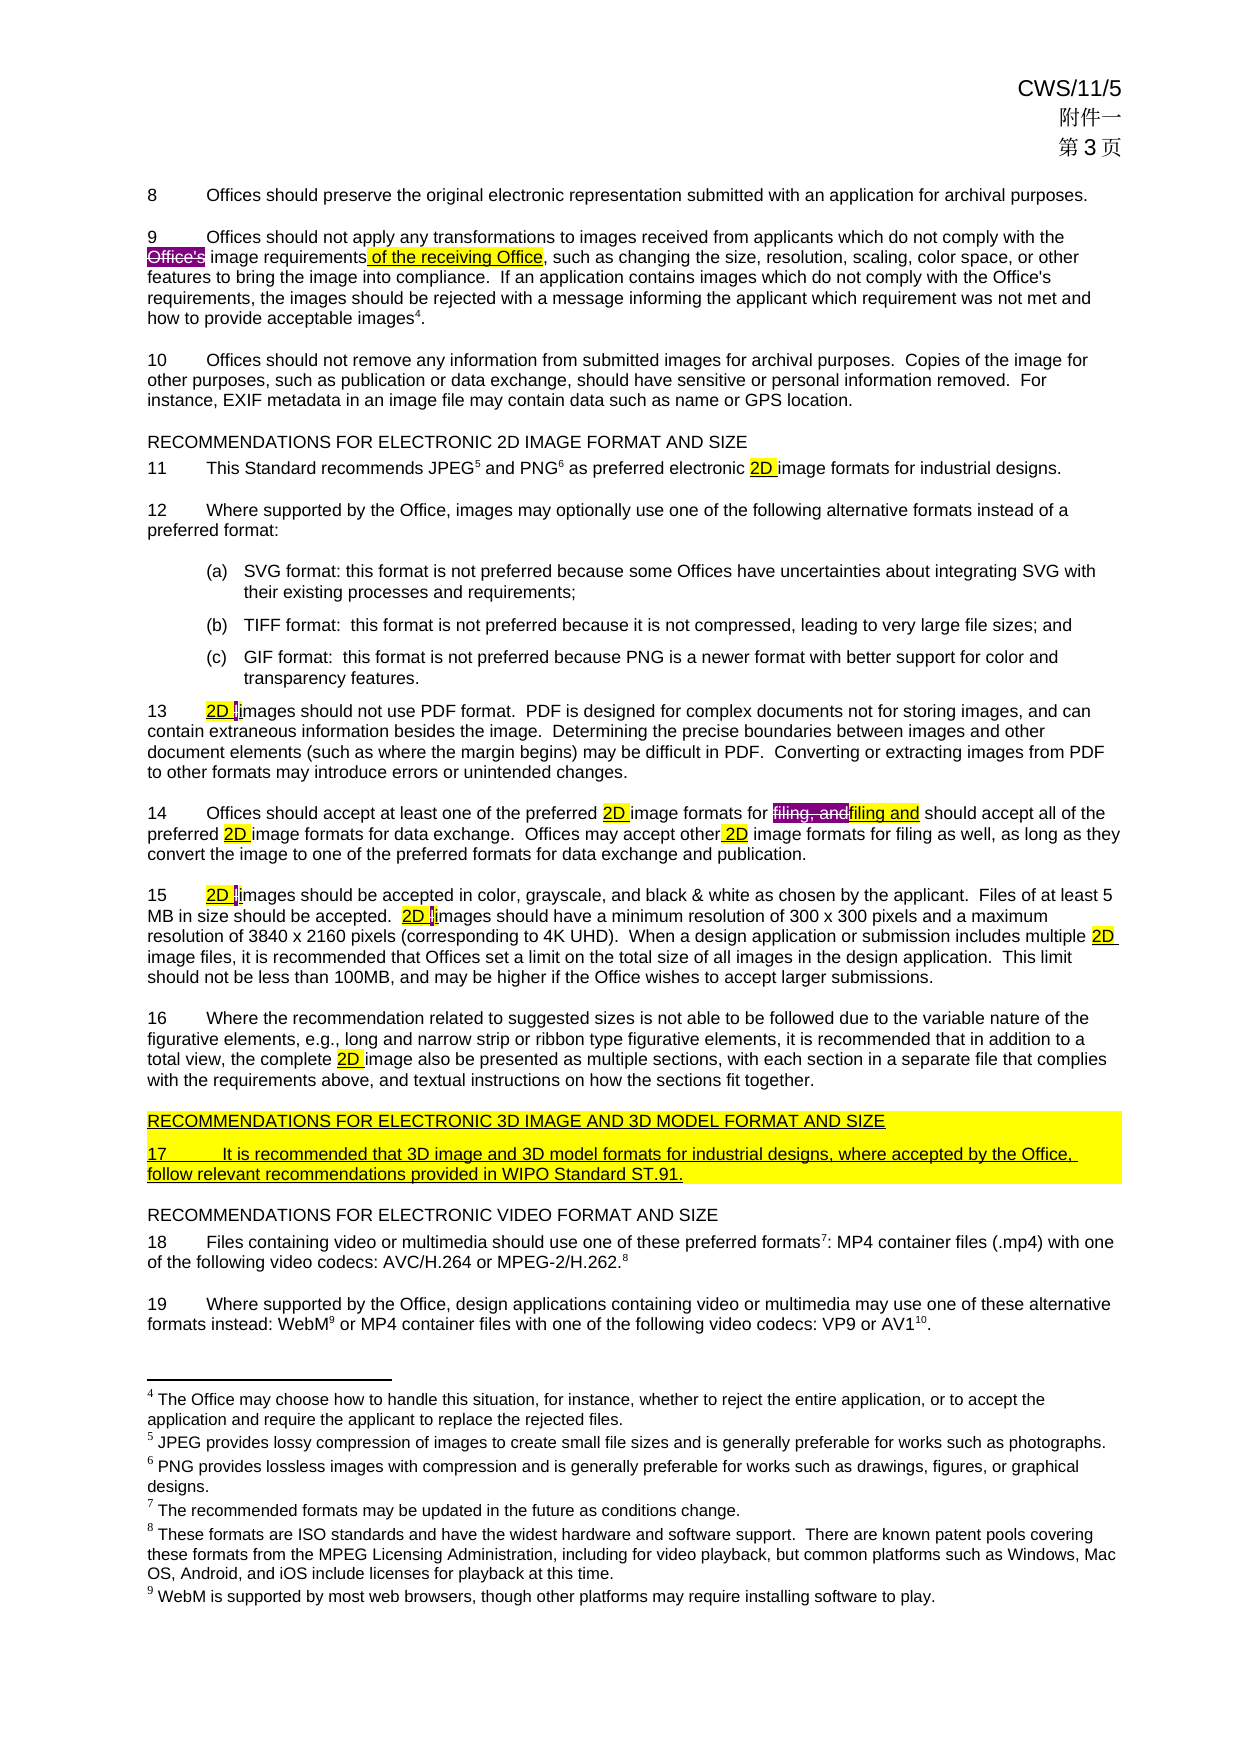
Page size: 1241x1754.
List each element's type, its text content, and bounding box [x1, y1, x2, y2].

list SVG format: this format is not preferred because some Offices have uncertainties about integrating SVG with their existing processes and requirements; [206, 561, 1122, 602]
list Offices should preserve the original electronic representation submitted with an application for archival purposes. [147, 185, 1122, 206]
list Where the recommendation related to suggested sizes is not able to be followed due to the variable nature of the figurative elements, e.g., long and narrow strip or ribbon type figurative elements, it is recommended that in addition to a total view, the complete 2D image also be presented as multiple sections, with each section in a separate file that complies with the requirements above, and textual instructions on how the sections fit together. [147, 1008, 1122, 1090]
list Offices should not apply any transformations to images received from applicants which do not comply with the Office's image requirements of the receiving Office, such as changing the size, resolution, scaling, color space, or other features to bring the image into compliance. If an application contains images which do not comply with the Office's requirements, the images should be rejected with a message informing the applicant which requirement was not met and how to provide acceptable images. [147, 226, 1122, 328]
list Offices should accept at least one of the preferred 2D image formats for filing, andfiling and should accept all of the preferred 2D image formats for data exchange. Offices may accept other 2D image formats for filing as well, as long as they convert the image to one of the preferred formats for data exchange and publication. [147, 803, 1122, 864]
list This Standard recommends JPEG and PNG as preferred electronic 2D image formats for industrial designs. [777, 458, 1122, 478]
list Files containing video or multimedia should use one of these preferred formats: MP4 container files (.mp4) with one of the following video codecs: AVC/H.264 or MPEG-2/H.262. [147, 1232, 1122, 1273]
list GIF format: this format is not preferred because PNG is a newer format with better support for color and transparency features. [206, 647, 1122, 688]
subtitle RECOMMENDATIONS FOR ELECTRONIC 2D IMAGE FORMAT AND SIZE [147, 431, 1122, 452]
list This Standard recommends JPEG and PNG as preferred electronic 2D image formats for industrial designs. [147, 458, 750, 478]
subtitle RECOMMENDATIONS FOR ELECTRONIC VIDEO FORMAT AND SIZE [147, 1205, 1122, 1226]
text It is recommended that 3D image and 3D model formats for industrial designs, where accepted by the Office, follow relevant recommendations provided in WIPO Standard ST.91. [147, 1143, 1122, 1184]
list Offices should not remove any information from submitted images for archival purposes. Copies of the image for other purposes, such as publication or data exchange, should have sensitive or personal information removed. For instance, EXIF metadata in an image file may contain data such as name or GPS location. [147, 349, 1122, 411]
list 2D Iimages should be accepted in color, grayscale, and black & white as chosen by the applicant. Files of at least 5 MB in size should be accepted. 2D Iimages should have a minimum resolution of 300 x 300 pixels and a maximum resolution of 3840 x 2160 pixels (corresponding to 4K UHD). When a design application or submission includes multiple 2D image files, it is recommended that Offices set a limit on the total size of all images in the design application. This limit should not be less than 100MB, and may be higher if the Office wishes to accept larger submissions. [147, 885, 1122, 987]
subtitle RECOMMENDATIONS FOR ELECTRONIC 3D IMAGE AND 3D MODEL FORMAT AND SIZE [147, 1111, 1122, 1131]
list Where supported by the Office, design applications containing video or multimedia may use one of these alternative formats instead: WebM or MP4 container files with one of the following video codecs: VP9 or AV1. [147, 1293, 1122, 1334]
list TIFF format: this format is not preferred because it is not compressed, leading to very large file sizes; and [206, 614, 1122, 635]
list 2D Iimages should not use PDF format. PDF is designed for complex documents not for storing images, and can contain extraneous information besides the image. Determining the precise boundaries between images and other document elements (such as where the margin begins) may be difficult in PDF. Converting or extracting images from PDF to other formats may introduce errors or unintended changes. [147, 701, 1122, 782]
list Where supported by the Office, images may optionally use one of the following alternative formats instead of a preferred format: [147, 499, 1122, 540]
